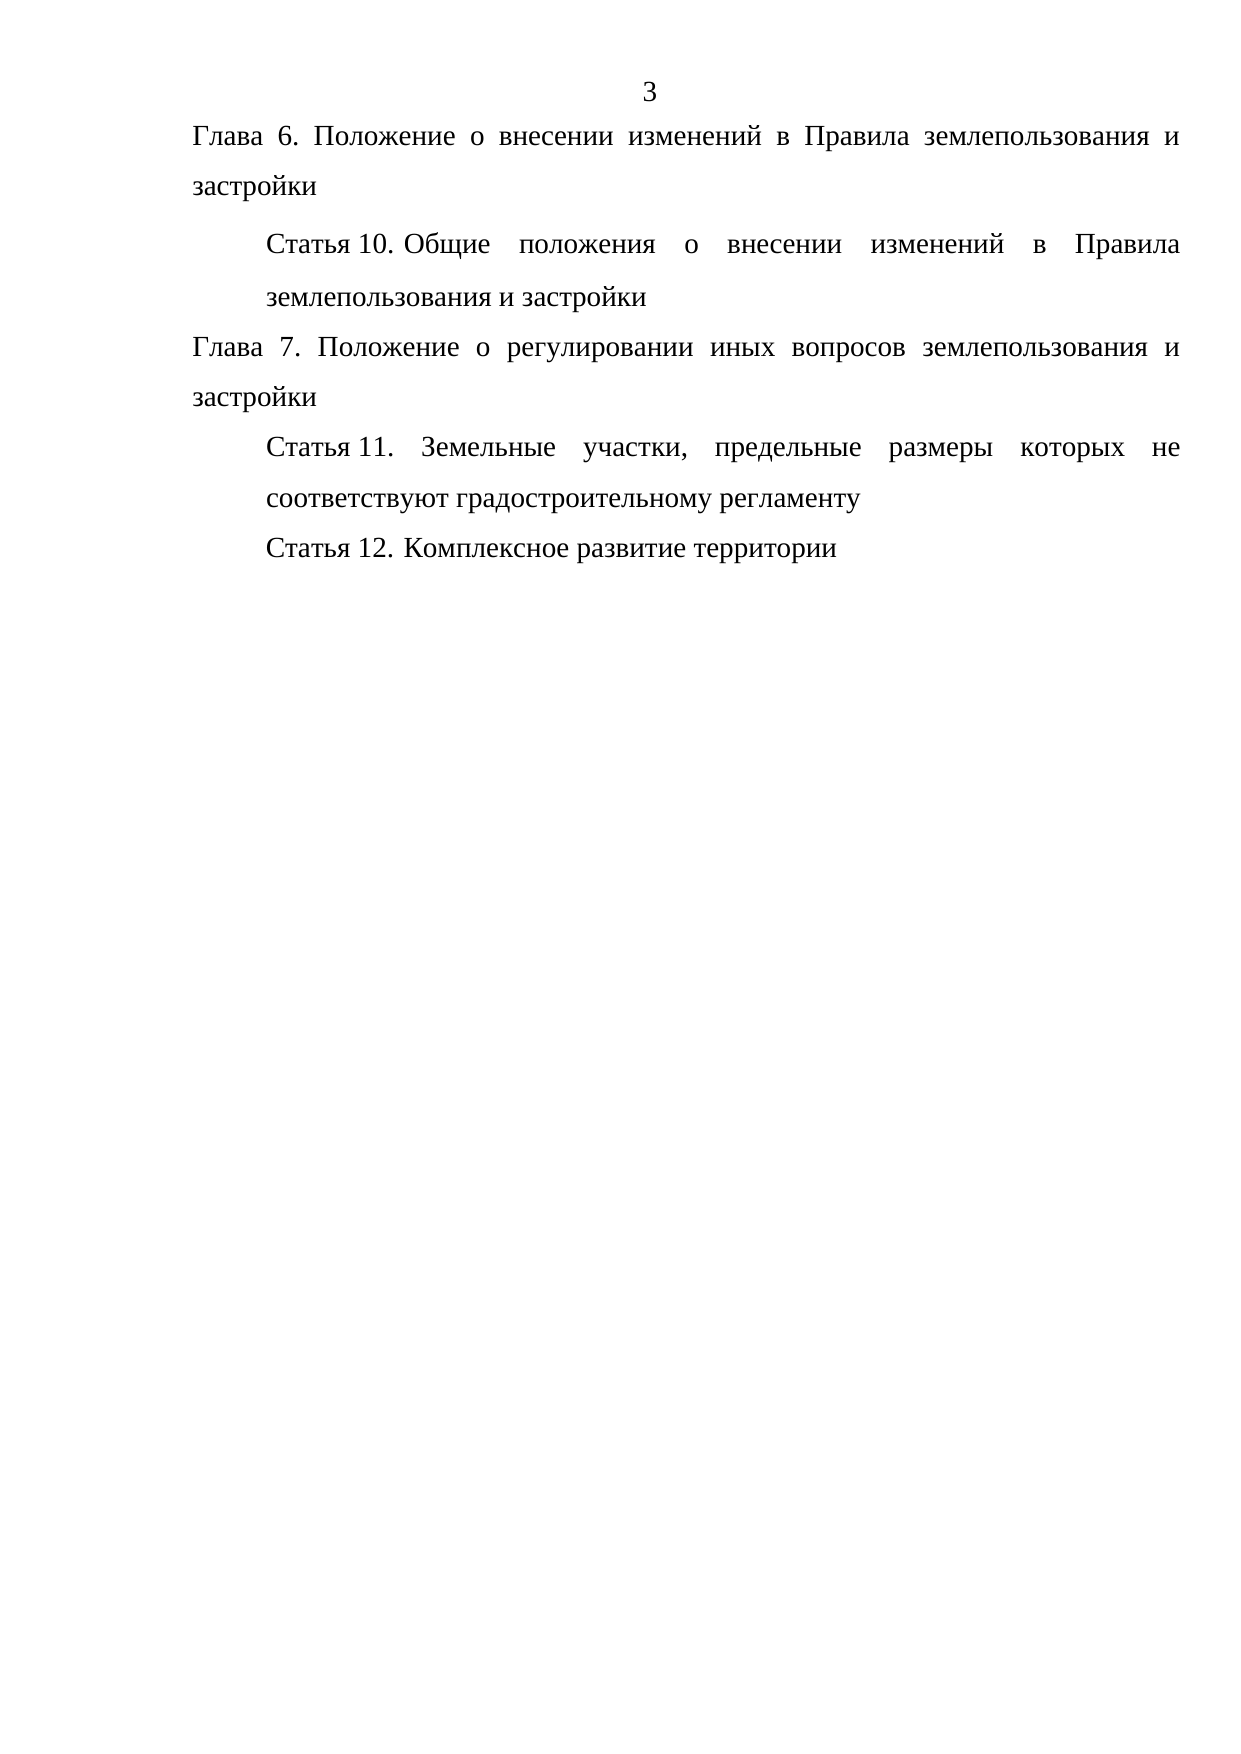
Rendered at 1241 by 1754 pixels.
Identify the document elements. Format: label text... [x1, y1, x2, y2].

list Статья 12. Комплексное развитие территории [192, 530, 1181, 564]
list Статья 10. Общие положения о внесении изменений в Правила землепользования и застройки [266, 219, 1181, 312]
list Статья 11. Земельные участки, предельные размеры которых не соответствуют градостроительному регламенту [266, 429, 1181, 513]
list Глава 6. Положение о внесении изменений в Правила землепользования и застройки [192, 118, 1181, 202]
list Глава 7. Положение о регулировании иных вопросов землепользования и застройки [192, 329, 1181, 413]
